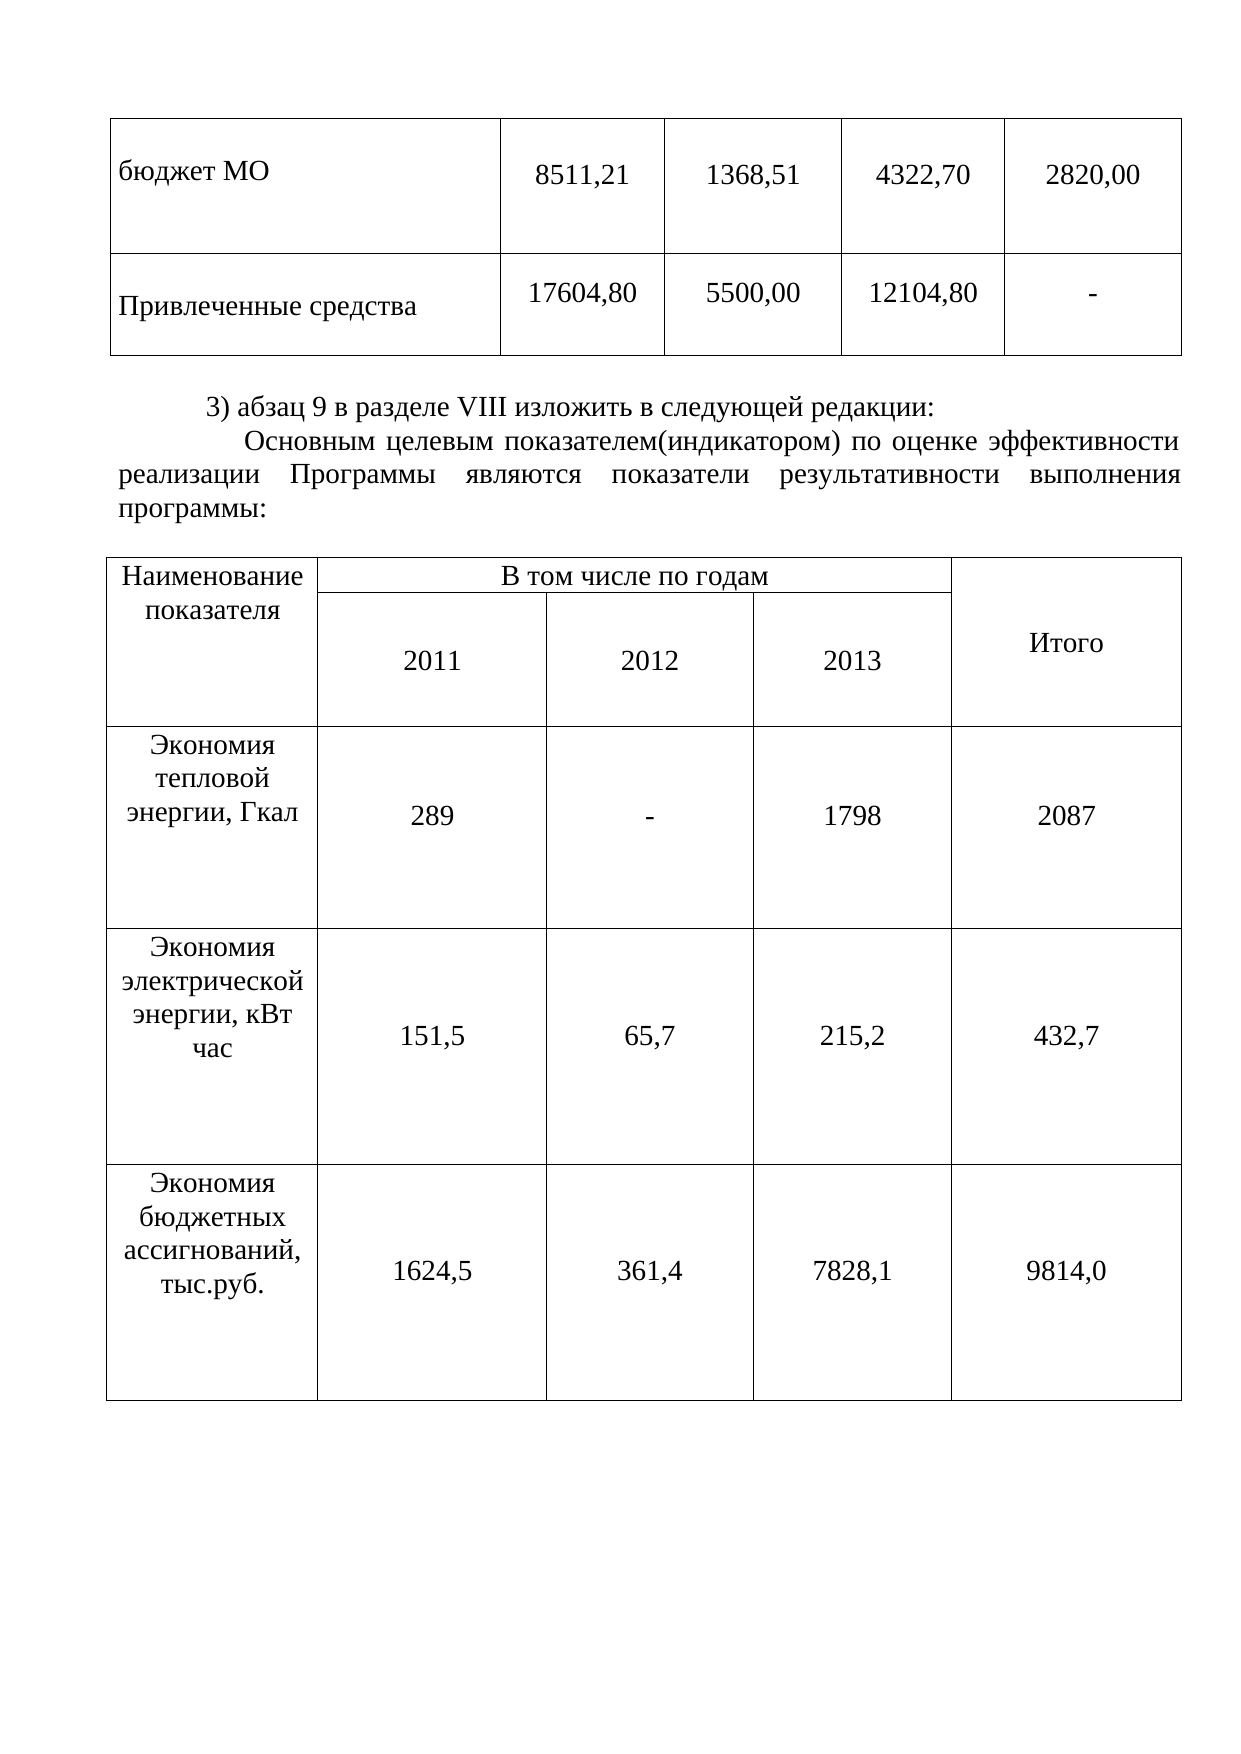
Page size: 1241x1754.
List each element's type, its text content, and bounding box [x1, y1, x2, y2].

table_cell 151,5 [318, 929, 546, 1164]
table_header В том числе по годам [318, 558, 951, 592]
table_cell 12104,80 [842, 254, 1004, 355]
table_cell 9814,0 [952, 1165, 1181, 1400]
table_cell Экономия тепловой энергии, Гкал [107, 727, 317, 928]
table_cell 2820,00 [1005, 119, 1181, 253]
table_cell 1798 [754, 727, 951, 928]
table_cell 7828,1 [754, 1165, 951, 1400]
table_cell 1368,51 [665, 119, 841, 253]
table_header Наименование показателя [107, 558, 317, 726]
table_cell 2013 [754, 593, 951, 726]
table_cell 432,7 [952, 929, 1181, 1164]
table_cell 65,7 [547, 929, 753, 1164]
table_cell 4322,70 [842, 119, 1004, 253]
text 3) абзац 9 в разделе VIII изложить в следующей редакции: [118, 389, 1181, 423]
table_cell 215,2 [754, 929, 951, 1164]
table_cell 8511,21 [501, 119, 664, 253]
table_cell - [1005, 254, 1181, 355]
table_cell Экономия бюджетных ассигнований, тыс.руб. [107, 1165, 317, 1400]
table_header Итого [952, 558, 1181, 726]
table_cell бюджет МО [111, 119, 500, 253]
table_cell 1624,5 [318, 1165, 546, 1400]
table_cell 2011 [318, 593, 546, 726]
table_cell 361,4 [547, 1165, 753, 1400]
table_cell 2087 [952, 727, 1181, 928]
table_cell - [547, 727, 753, 928]
table_cell 2012 [547, 593, 753, 726]
table_cell 17604,80 [501, 254, 664, 355]
table_cell 5500,00 [665, 254, 841, 355]
table_cell Экономия электрической энергии, кВт час [107, 929, 317, 1164]
table_cell 289 [318, 727, 546, 928]
text Основным целевым показателем(индикатором) по оценке эффективности реализации Программы являются показатели результативности выполнения программы: [118, 423, 1181, 524]
table_cell Привлеченные средства [111, 254, 500, 355]
